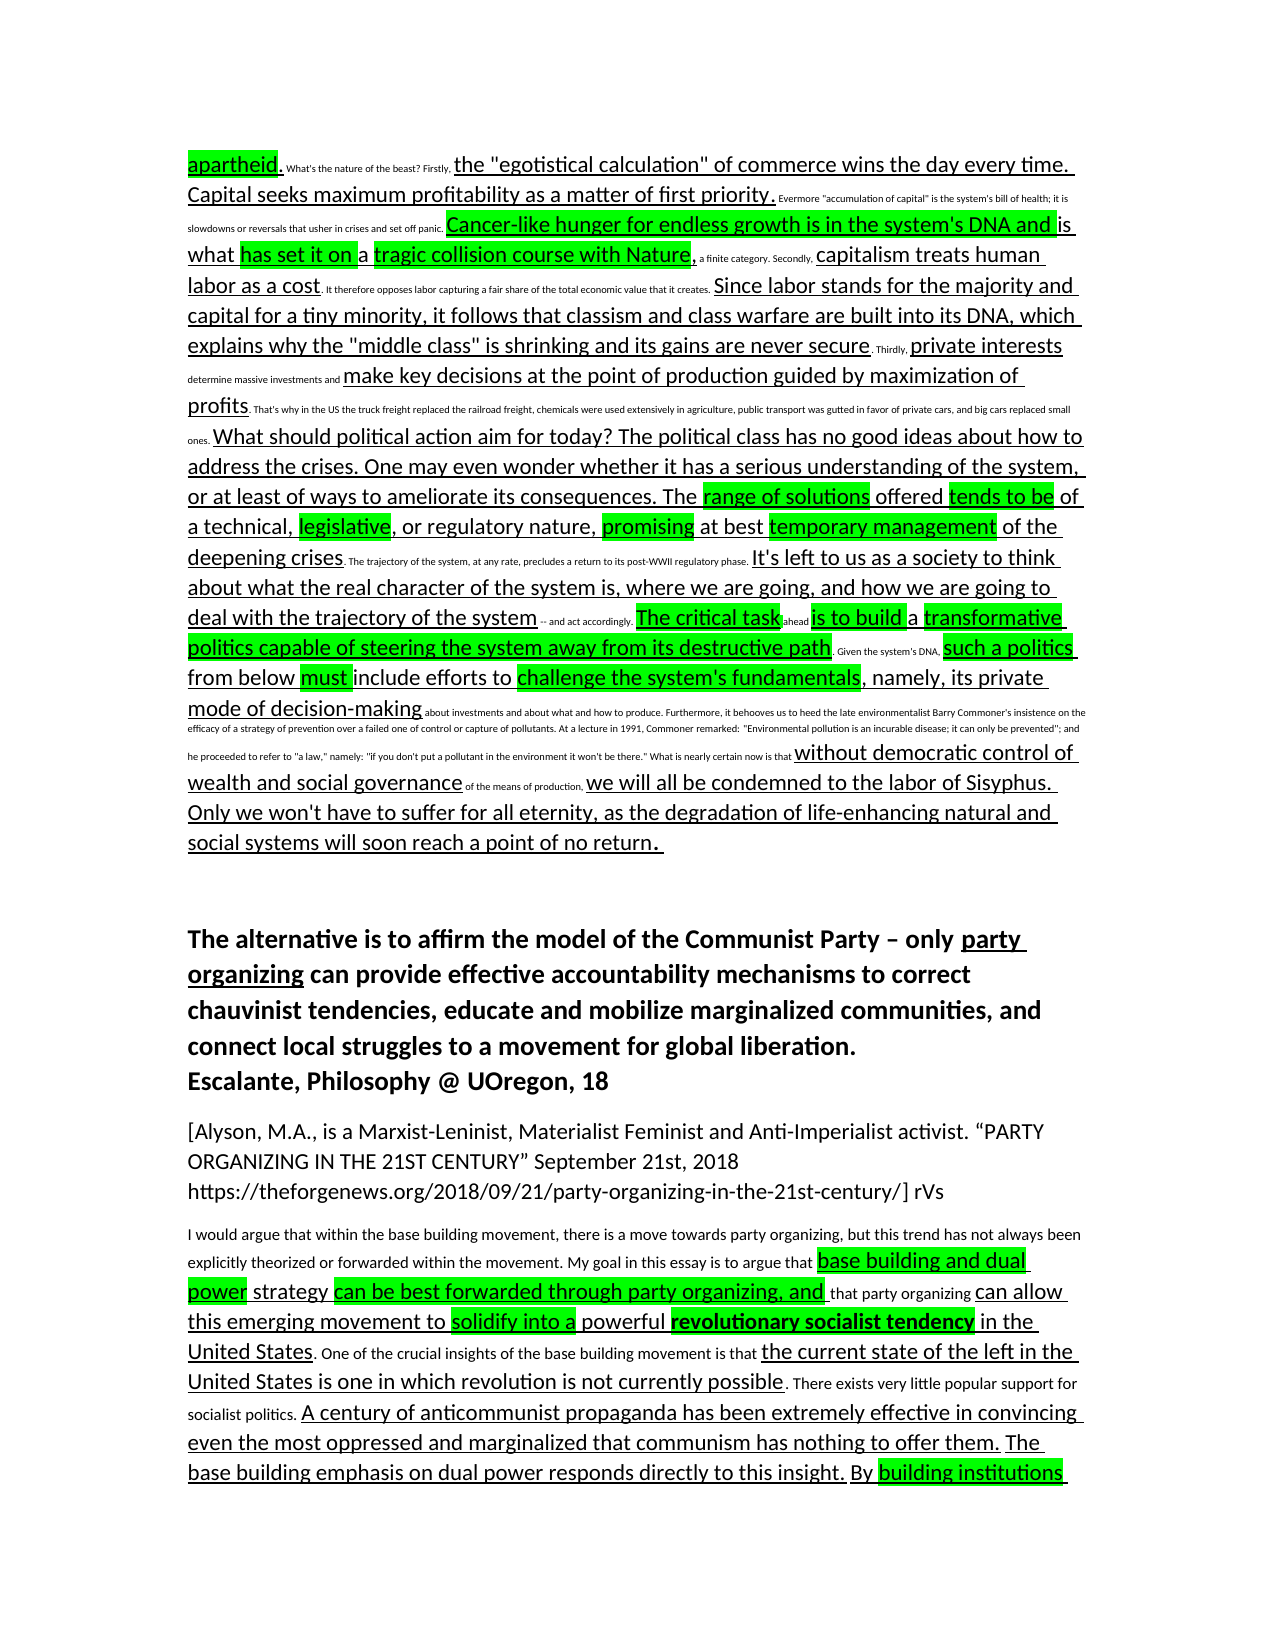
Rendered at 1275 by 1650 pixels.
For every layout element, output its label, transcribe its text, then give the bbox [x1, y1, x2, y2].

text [187, 1224, 1087, 1486]
text Escalante, Philosophy @ UOregon, 18 [187, 1064, 1087, 1097]
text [187, 150, 1087, 856]
subtitle The alternative is to affirm the model of the Communist Party – only party organizing can provide effective accountability mechanisms to correct chauvinist tendencies, educate and mobilize marginalized communities, and connect local struggles to a movement for global liberation. [187, 922, 1087, 1062]
text [Alyson, M.A., is a Marxist-Leninist, Materialist Feminist and Anti-Imperialist activist. “PARTY ORGANIZING IN THE 21ST CENTURY” September 21st, 2018 https://theforgenews.org/2018/09/21/party-organizing-in-the-21st-century/] rVs [187, 1117, 1087, 1205]
